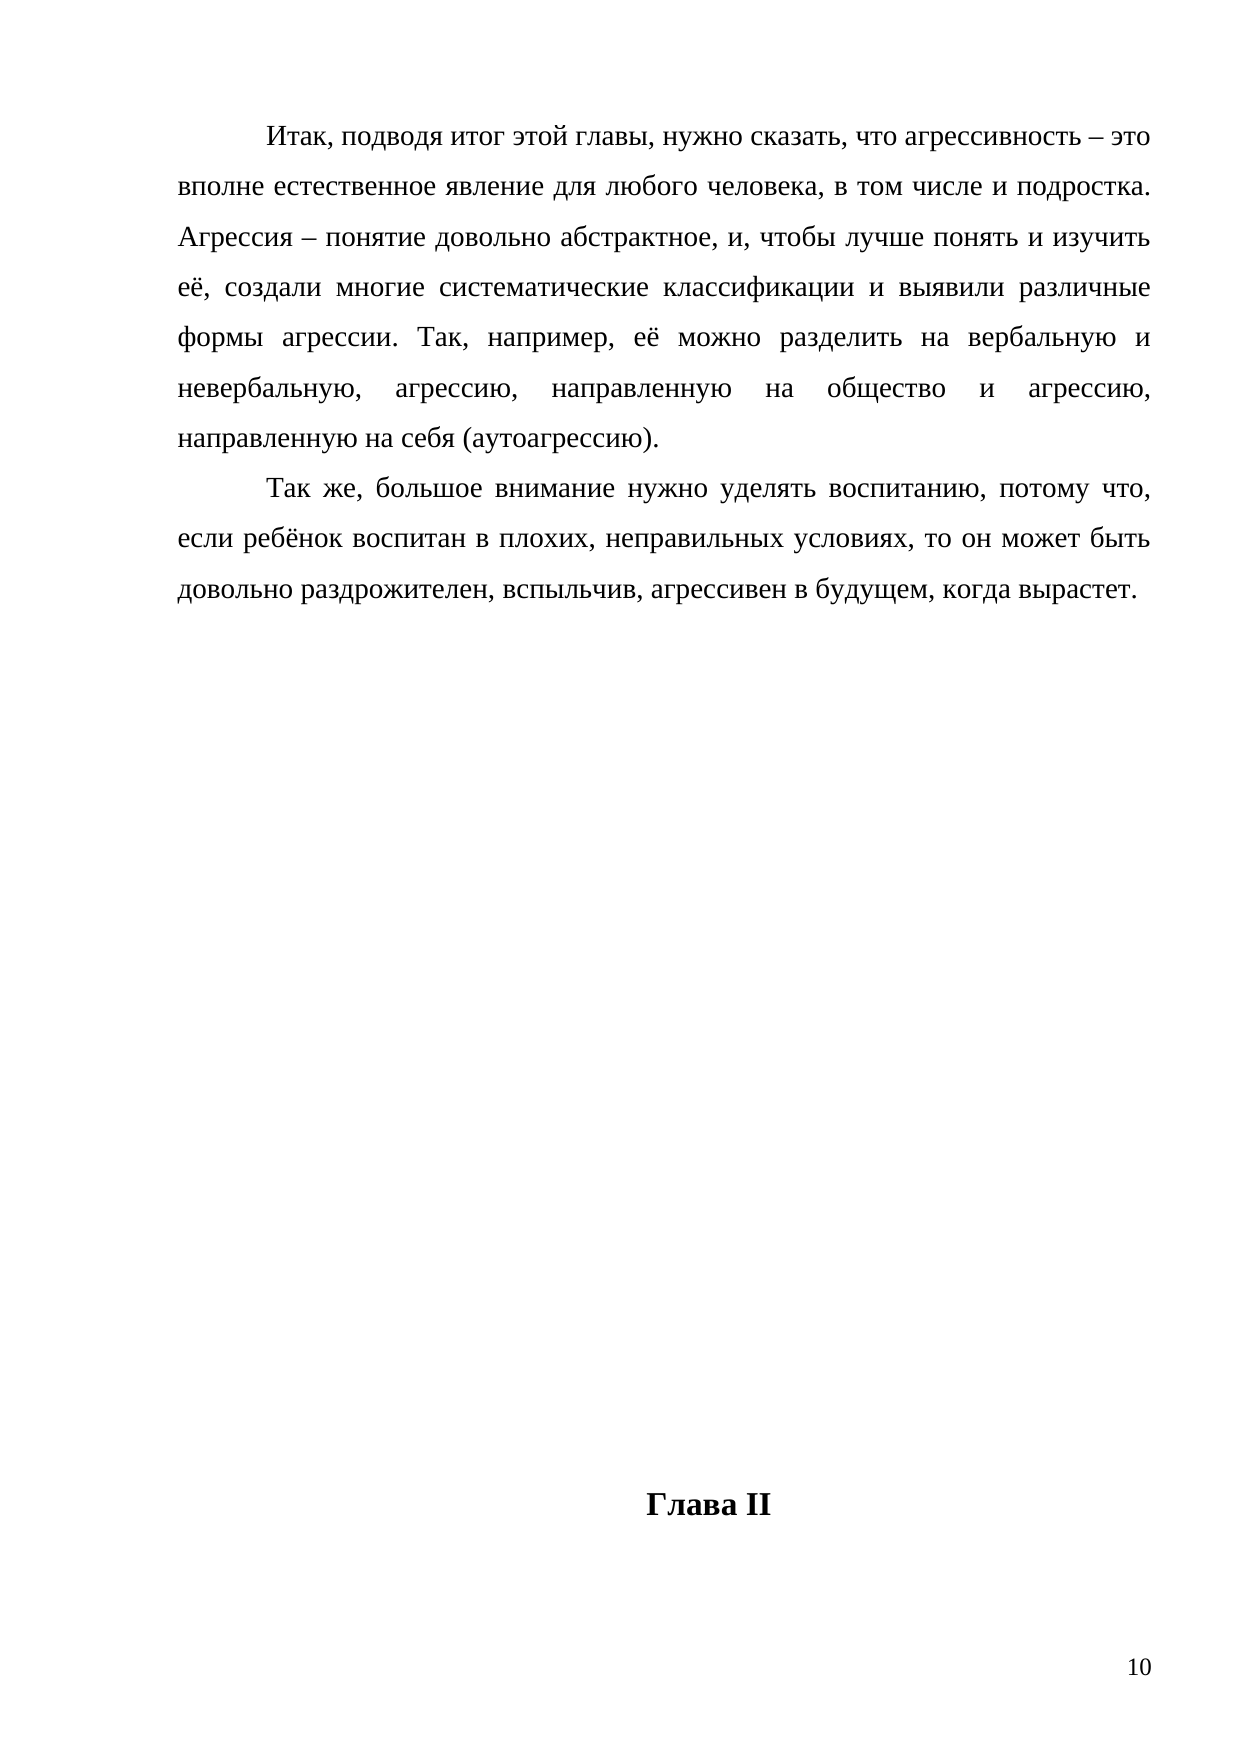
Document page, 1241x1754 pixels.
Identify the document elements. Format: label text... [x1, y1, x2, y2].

text Так же, большое внимание нужно уделять воспитанию, потому что, если ребёнок воспитан в плохих, неправильных условиях, то он может быть довольно раздрожителен, вспыльчив, агрессивен в будущем, когда вырастет. [177, 470, 1152, 604]
text Итак, подводя итог этой главы, нужно сказать, что агрессивность – это вполне естественное явление для любого человека, в том числе и подростка. Агрессия – понятие довольно абстрактное, и, чтобы лучше понять и изучить её, создали многие систематические классификации и выявили различные формы агрессии. Так, например, её можно разделить на вербальную и невербальную, агрессию, направленную на общество и агрессию, направленную на себя (аутоагрессию). [177, 118, 1152, 453]
text Глава II [177, 1484, 1152, 1522]
